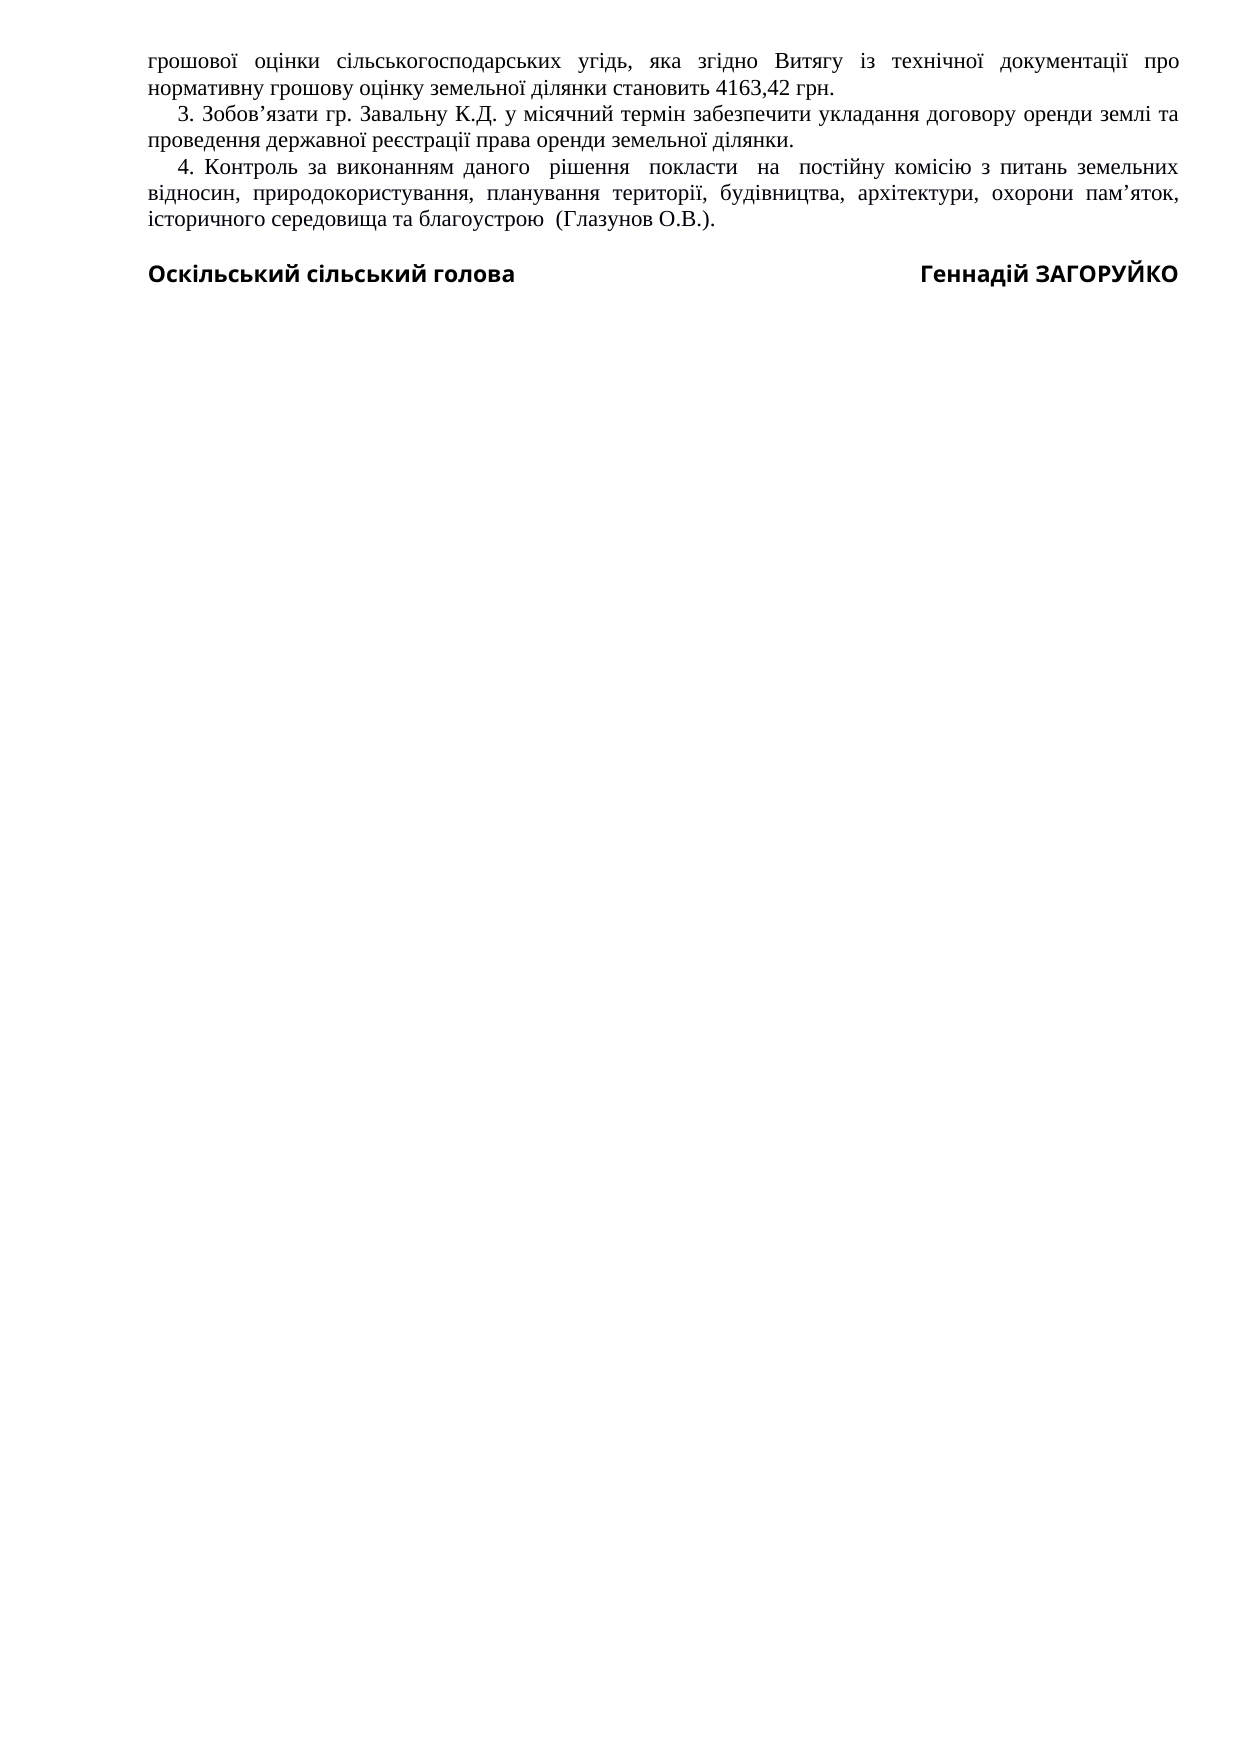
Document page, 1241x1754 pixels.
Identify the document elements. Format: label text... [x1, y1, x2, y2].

text 3. Зобов’язати гр. Завальну К.Д. у місячний термін забезпечити укладання договору оренди землі та проведення державної реєстрації права оренди земельної ділянки. [148, 100, 1181, 153]
text 4. Контроль за виконанням даного рішення покласти на постійну комісію з питань земельних відносин, природокористування, планування території, будівництва, архітектури, охорони пам’яток, історичного середовища та благоустрою (Глазунов О.В.). [148, 153, 1181, 232]
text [148, 47, 1181, 100]
text Оскільський сільський голова Геннадій ЗАГОРУЙКО [148, 258, 1181, 289]
